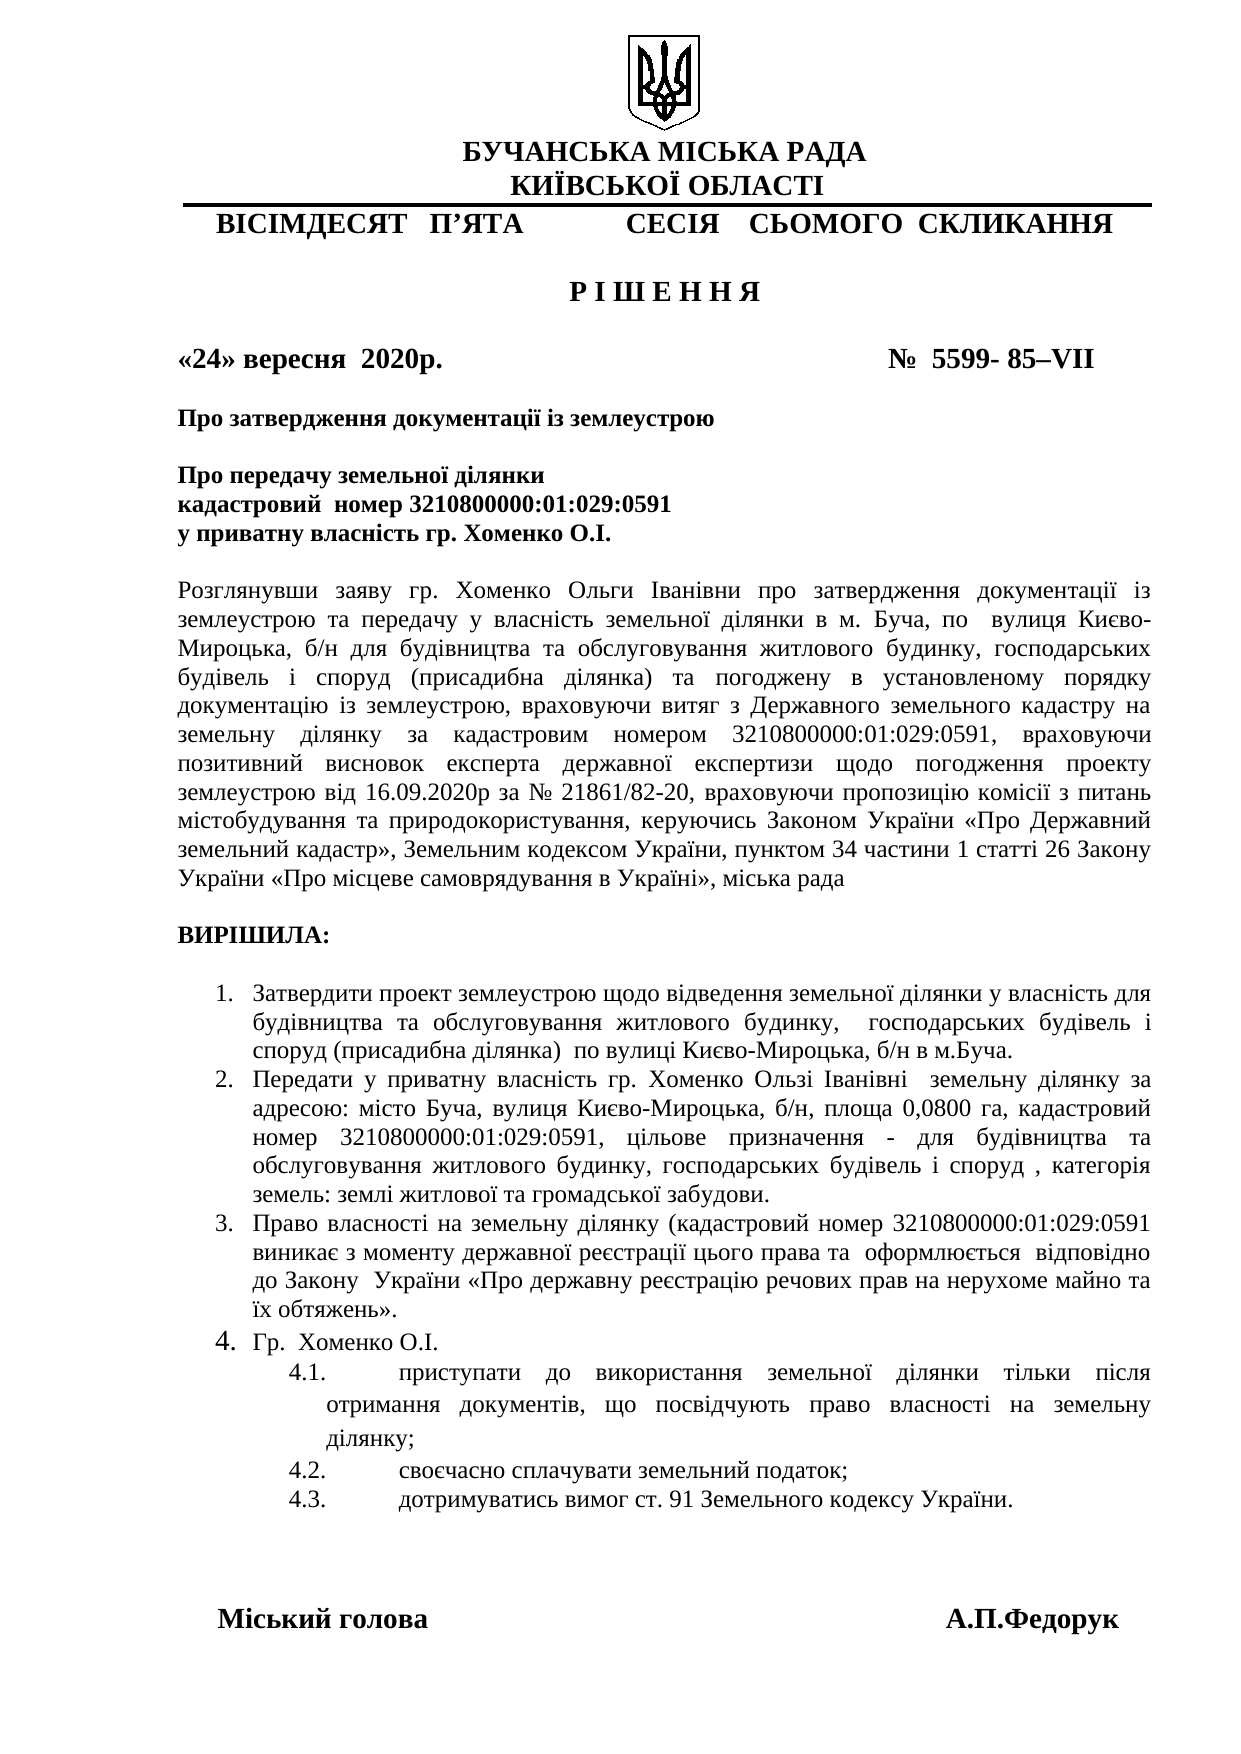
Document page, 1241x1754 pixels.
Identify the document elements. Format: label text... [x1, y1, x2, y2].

text ВІСІМДЕСЯТ П’ЯТА СЕСІЯ СЬОМОГО СКЛИКАННЯ [177, 207, 1152, 240]
list дотримуватись вимог ст. 91 Земельного кодексу України. [288, 1484, 1152, 1513]
list Затвердити проект землеустрою щодо відведення земельної ділянки у власність для будівництва та обслуговування житлового будинку, господарських будівель і споруд (присадибна ділянка) по вулиці Києво-Мироцька, б/н в м.Буча. [215, 978, 1152, 1064]
text Р І Ш Е Н Н Я [177, 274, 1152, 307]
text БУЧАНСЬКА МІСЬКА РАДА [177, 134, 1152, 168]
text Про передачу земельної ділянки [177, 461, 1152, 489]
text кадастровий номер 3210800000:01:029:0591 [177, 489, 1152, 518]
text у приватну власність гр. Хоменко О.І. [177, 518, 1152, 547]
text Розглянувши заяву гр. Хоменко Ольги Іванівни про затвердження документації із землеустрою та передачу у власність земельної ділянки в м. Буча, по вулиця Києво-Мироцька, б/н для будівництва та обслуговування житлового будинку, господарських будівель і споруд (присадибна ділянка) та погоджену в установленому порядку документацію із землеустрою, враховуючи витяг з Державного земельного кадастру на земельну ділянку за кадастровим номером 3210800000:01:029:0591, враховуючи позитивний висновок експерта державної експертизи щодо погодження проекту землеустрою від 16.09.2020р за № 21861/82-20, враховуючи пропозицію комісії з питань містобудування та природокористування, керуючись Законом України «Про Державний земельний кадастр», Земельним кодексом України, пунктом 34 частини 1 статті 26 Закону України «Про місцеве самоврядування в Україні», міська рада [177, 576, 1152, 892]
text «24» вересня 2020р. № 5599- 85–VІІ [177, 341, 1152, 374]
list Гр. Хоменко О.І. [215, 1323, 1152, 1357]
text ВИРІШИЛА: [177, 921, 1152, 949]
text Міський голова А.П.Федорук [177, 1601, 1152, 1635]
text КИЇВСЬКОЇ ОБЛАСТІ [183, 168, 1152, 203]
list своєчасно сплачувати земельний податок; [288, 1456, 1152, 1484]
text Про затвердження документації із землеустрою [177, 403, 1152, 432]
list Передати у приватну власність гр. Хоменко Ользі Іванівні земельну ділянку за адресою: місто Буча, вулиця Києво-Мироцька, б/н, площа 0,0800 га, кадастровий номер 3210800000:01:029:0591, цільове призначення - для будівництва та обслуговування житлового будинку, господарських будівель і споруд , категорія земель: землі житлової та громадської забудови. [215, 1064, 1152, 1208]
list приступати до використання земельної ділянки тільки після отримання документів, що посвідчують право власності на земельну ділянку; [288, 1357, 1152, 1451]
list Право власності на земельну ділянку (кадастровий номер 3210800000:01:029:0591 виникає з моменту державної реєстрації цього права та оформлюється відповідно до Закону України «Про державну реєстрацію речових прав на нерухоме майно та їх обтяжень». [215, 1208, 1152, 1323]
